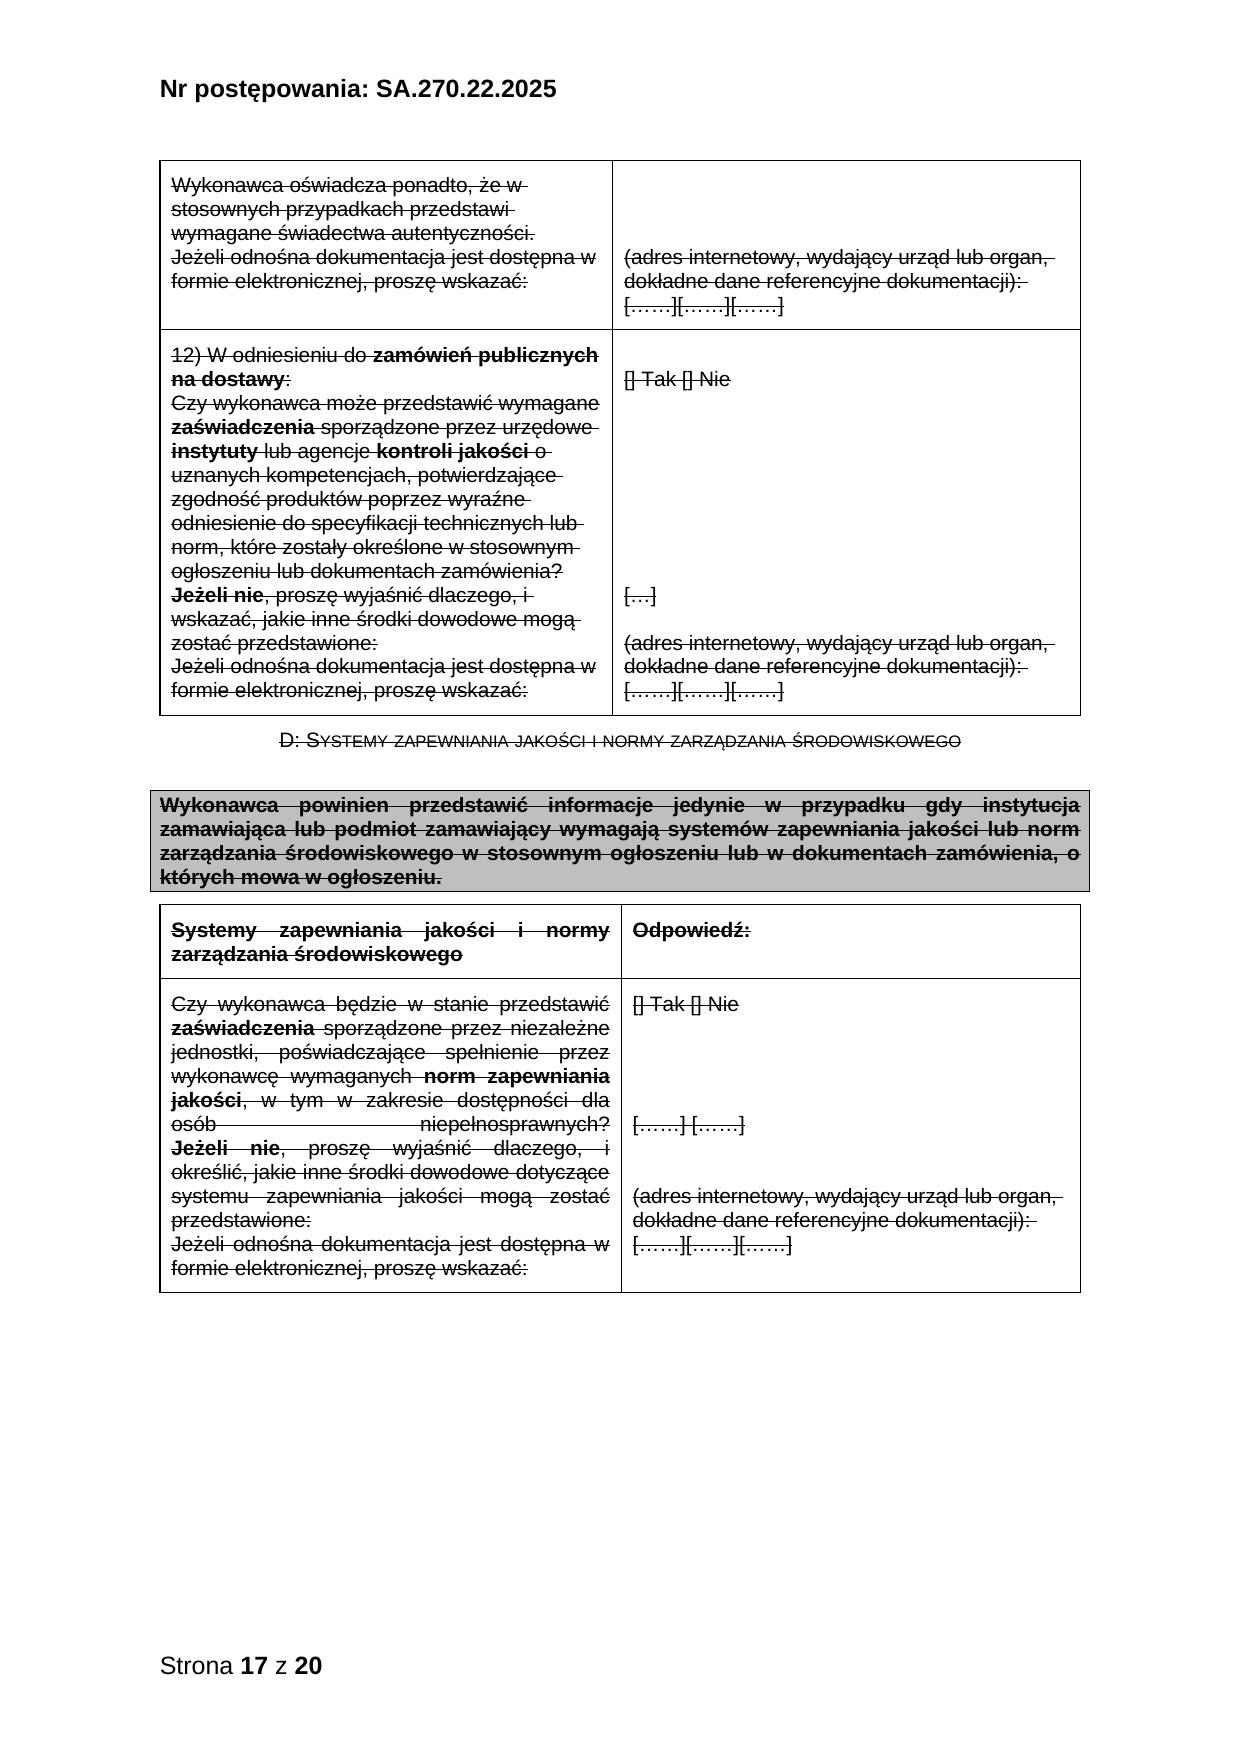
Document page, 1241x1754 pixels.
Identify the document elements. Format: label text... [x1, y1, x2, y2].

table_cell 12) W odniesieniu do zamówień publicznych na dostawy: Czy wykonawca może przedstawić wymagane zaświadczenia sporządzone przez urzędowe instytuty lub agencje kontroli jakości o uznanych kompetencjach, potwierdzające zgodność produktów poprzez wyraźne odniesienie do specyfikacji technicznych lub norm, które zostały określone w stosownym ogłoszeniu lub dokumentach zamówienia? Jeżeli nie, proszę wyjaśnić dlaczego, i wskazać, jakie inne środki dowodowe mogą zostać przedstawione: Jeżeli odnośna dokumentacja jest dostępna w formie elektronicznej, proszę wskazać: [161, 330, 612, 715]
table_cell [161, 161, 612, 329]
table_header Systemy zapewniania jakości i normy zarządzania środowiskowego [161, 905, 621, 978]
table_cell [622, 979, 1080, 1292]
table_header Odpowiedź: [622, 905, 1080, 978]
table_cell Czy wykonawca będzie w stanie przedstawić zaświadczenia sporządzone przez niezależne jednostki, poświadczające spełnienie przez wykonawcę wymaganych norm zapewniania jakości, w tym w zakresie dostępności dla osób niepełnosprawnych? Jeżeli nie, proszę wyjaśnić dlaczego, i określić, jakie inne środki dowodowe dotyczące systemu zapewniania jakości mogą zostać przedstawione: Jeżeli odnośna dokumentacja jest dostępna w formie elektronicznej, proszę wskazać: [161, 979, 621, 1292]
table_cell [] Tak [] Nie […] (adres internetowy, wydający urząd lub organ, dokładne dane referencyjne dokumentacji): [……][……][……] [613, 330, 1080, 715]
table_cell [613, 161, 1080, 329]
text D: Systemy zapewniania jakości i normy zarządzania środowiskowego [159, 728, 1081, 752]
text Wykonawca powinien przedstawić informacje jedynie w przypadku gdy instytucja zamawiająca lub podmiot zamawiający wymagają systemów zapewniania jakości lub norm zarządzania środowiskowego w stosownym ogłoszeniu lub w dokumentach zamówienia, o których mowa w ogłoszeniu. [151, 791, 1089, 891]
